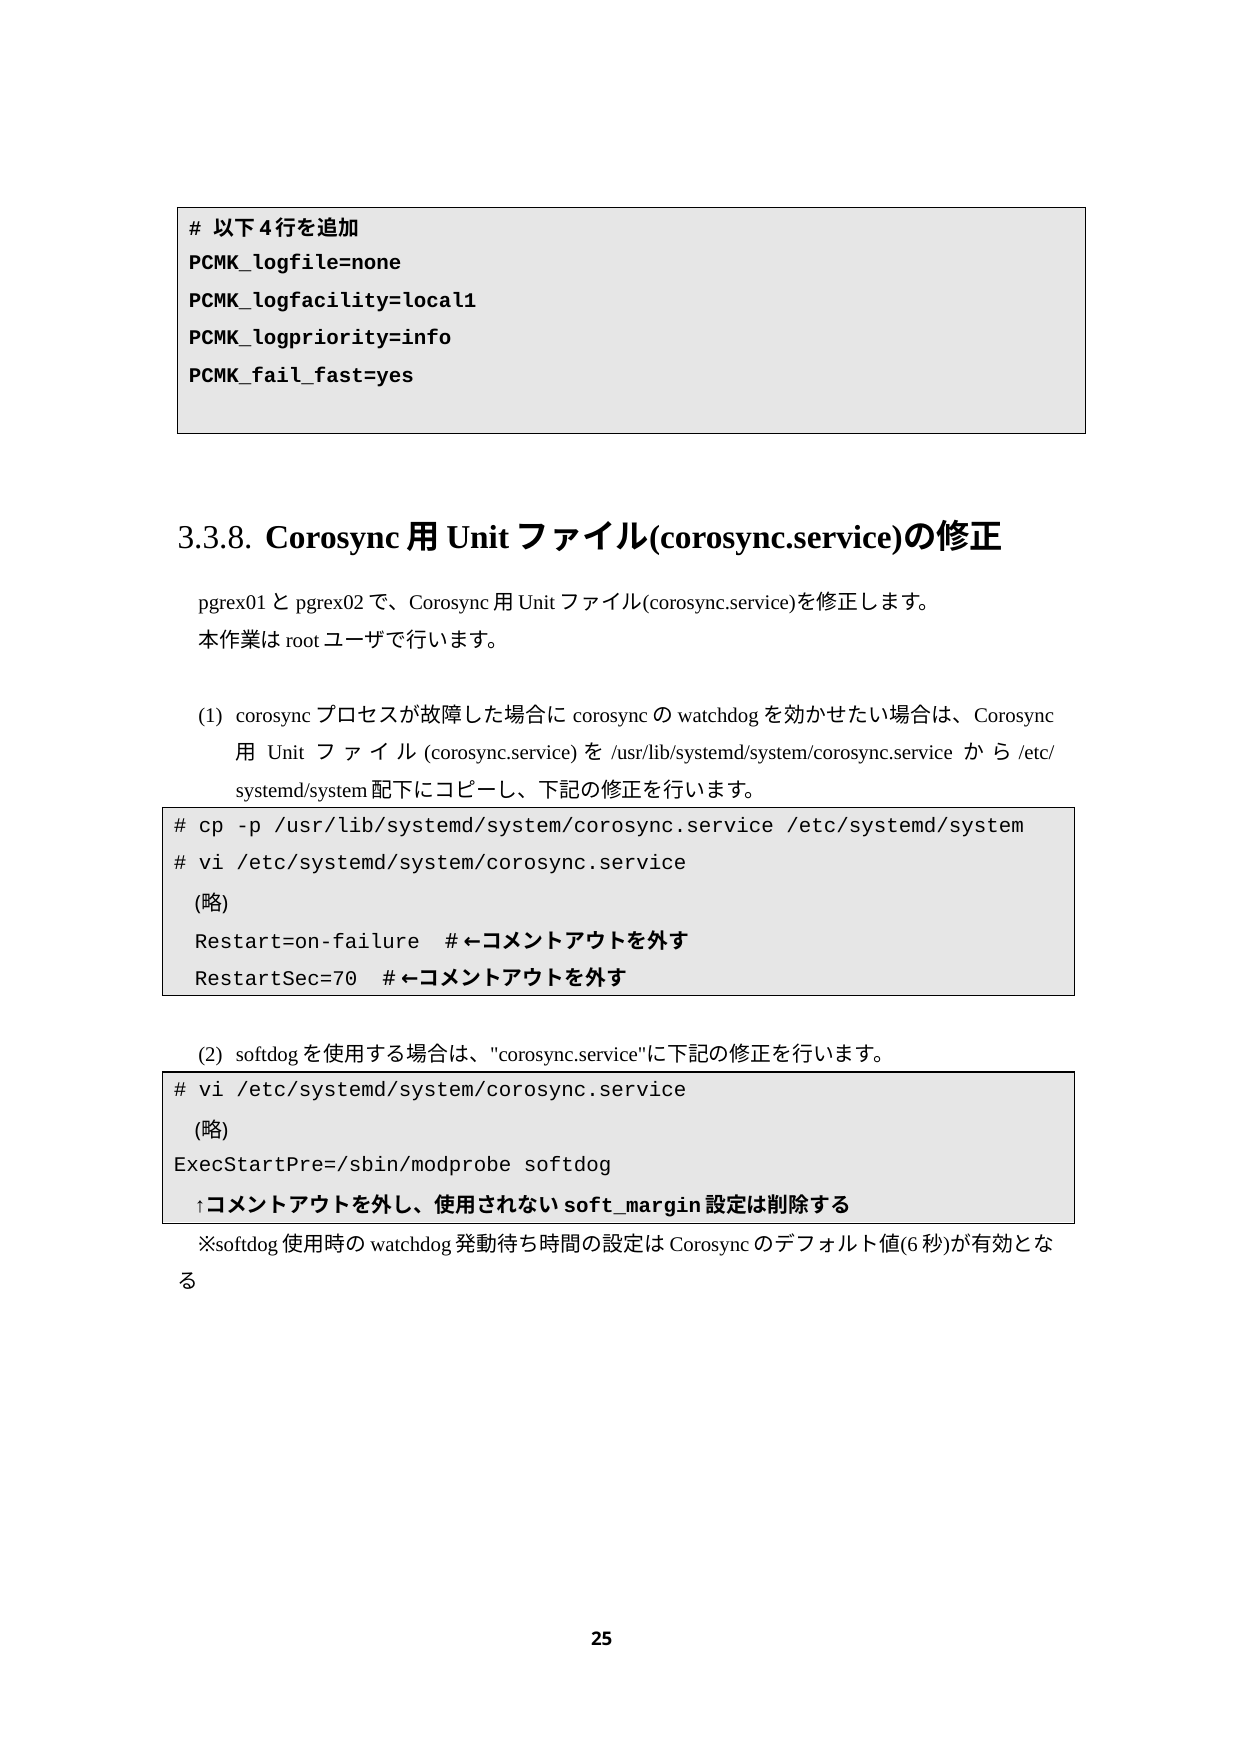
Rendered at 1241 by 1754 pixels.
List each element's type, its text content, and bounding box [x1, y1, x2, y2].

table_header # cp -p /usr/lib/systemd/system/corosync.service /etc/systemd/system # vi /etc/systemd/system/corosync.service (略) Restart=on-failure # ←コメントアウトを外す RestartSec=70 # ←コメントアウトを外す [163, 808, 1074, 995]
table_header # vi /etc/systemd/system/corosync.service (略) ExecStartPre=/sbin/modprobe softdog ↑コメントアウトを外し、使用されないsoft_margin設定は削除する [163, 1073, 1074, 1222]
text ※softdog使用時のwatchdog発動待ち時間の設定はCorosyncのデフォルト値(6秒)が有効となる [177, 1224, 1054, 1298]
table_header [178, 208, 1085, 433]
text pgrex01とpgrex02で、Corosync用Unitファイル(corosync.service)を修正します。 [177, 582, 1054, 619]
subtitle Corosync用Unitファイル(corosync.service)の修正 [177, 496, 1063, 571]
list softdogを使用する場合は、"corosync.service"に下記の修正を行います。 [198, 1034, 1054, 1071]
list corosyncプロセスが故障した場合にcorosyncのwatchdogを効かせたい場合は、Corosync用Unitファイル(corosync.service)を/usr/lib/systemd/system/corosync.serviceから/etc/systemd/system配下にコピーし、下記の修正を行います。 [198, 694, 1054, 807]
text 本作業はrootユーザで行います。 [177, 619, 1054, 657]
